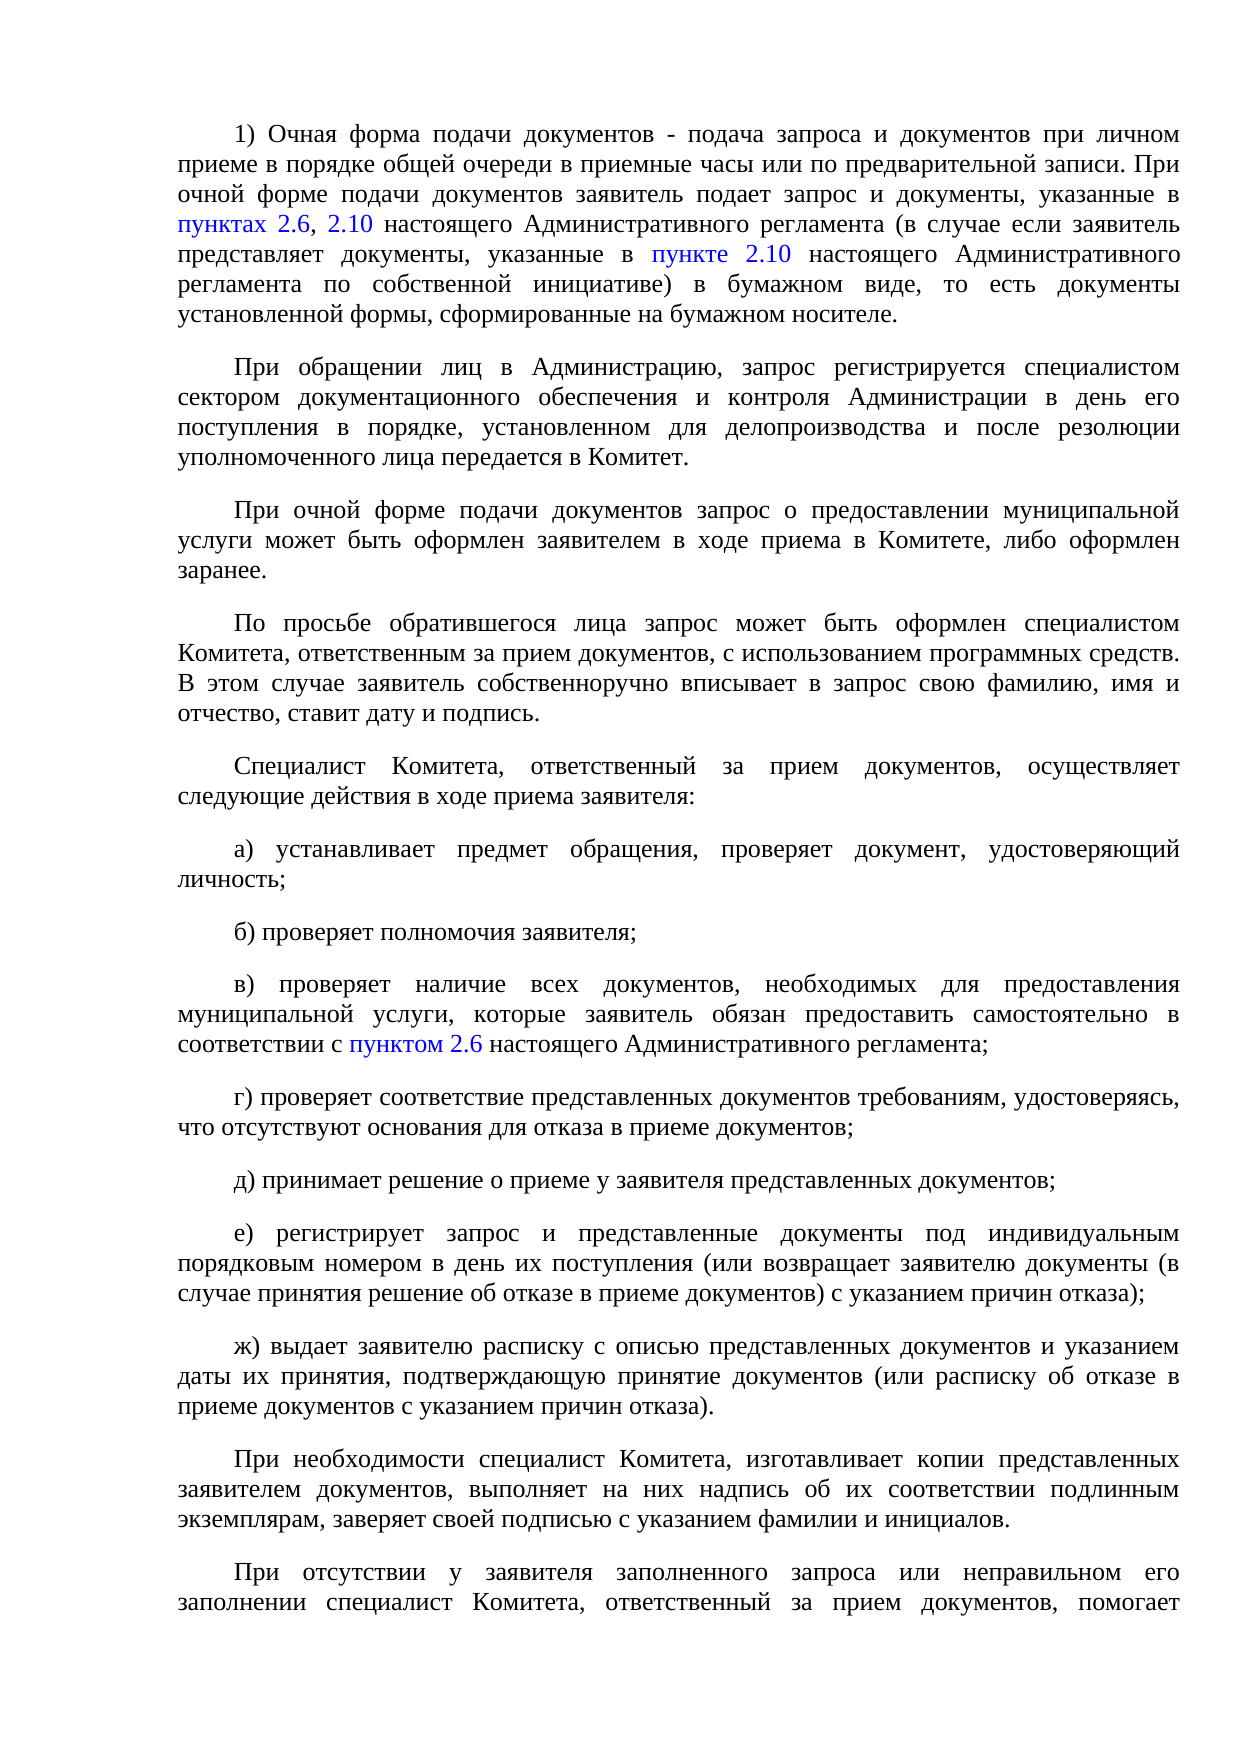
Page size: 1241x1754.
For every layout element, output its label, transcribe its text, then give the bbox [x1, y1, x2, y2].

text е) регистрирует запрос и представленные документы под индивидуальным порядковым номером в день их поступления (или возвращает заявителю документы (в случае принятия решение об отказе в приеме документов) с указанием причин отказа); [177, 1217, 1181, 1307]
text 1) Очная форма подачи документов - подача запроса и документов при личном приеме в порядке общей очереди в приемные часы или по предварительной записи. При очной форме подачи документов заявитель подает запрос и документы, указанные в пунктах 2.6, 2.10 настоящего Административного регламента (в случае если заявитель представляет документы, указанные в пункте 2.10 настоящего Административного регламента по собственной инициативе) в бумажном виде, то есть документы установленной формы, сформированные на бумажном носителе. [177, 118, 1181, 328]
text При очной форме подачи документов запрос о предоставлении муниципальной услуги может быть оформлен заявителем в ходе приема в Комитете, либо оформлен заранее. [177, 494, 1181, 584]
text д) принимает решение о приеме у заявителя представленных документов; [177, 1164, 1181, 1194]
text а) устанавливает предмет обращения, проверяет документ, удостоверяющий личность; [177, 833, 1181, 893]
text г) проверяет соответствие представленных документов требованиям, удостоверяясь, что отсутствуют основания для отказа в приеме документов; [177, 1081, 1181, 1141]
text Специалист Комитета, ответственный за прием документов, осуществляет следующие действия в ходе приема заявителя: [177, 750, 1181, 810]
text ж) выдает заявителю расписку с описью представленных документов и указанием даты их принятия, подтверждающую принятие документов (или расписку об отказе в приеме документов с указанием причин отказа). [177, 1330, 1181, 1420]
text б) проверяет полномочия заявителя; [177, 916, 1181, 946]
text При необходимости специалист Комитета, изготавливает копии представленных заявителем документов, выполняет на них надпись об их соответствии подлинным экземплярам, заверяет своей подписью с указанием фамилии и инициалов. [177, 1443, 1181, 1533]
text При обращении лиц в Администрацию, запрос регистрируется специалистом сектором документационного обеспечения и контроля Администрации в день его поступления в порядке, установленном для делопроизводства и после резолюции уполномоченного лица передается в Комитет. [177, 351, 1181, 471]
text в) проверяет наличие всех документов, необходимых для предоставления муниципальной услуги, которые заявитель обязан предоставить самостоятельно в соответствии с пунктом 2.6 настоящего Административного регламента; [177, 968, 1181, 1058]
text По просьбе обратившегося лица запрос может быть оформлен специалистом Комитета, ответственным за прием документов, с использованием программных средств. В этом случае заявитель собственноручно вписывает в запрос свою фамилию, имя и отчество, ставит дату и подпись. [177, 607, 1181, 727]
